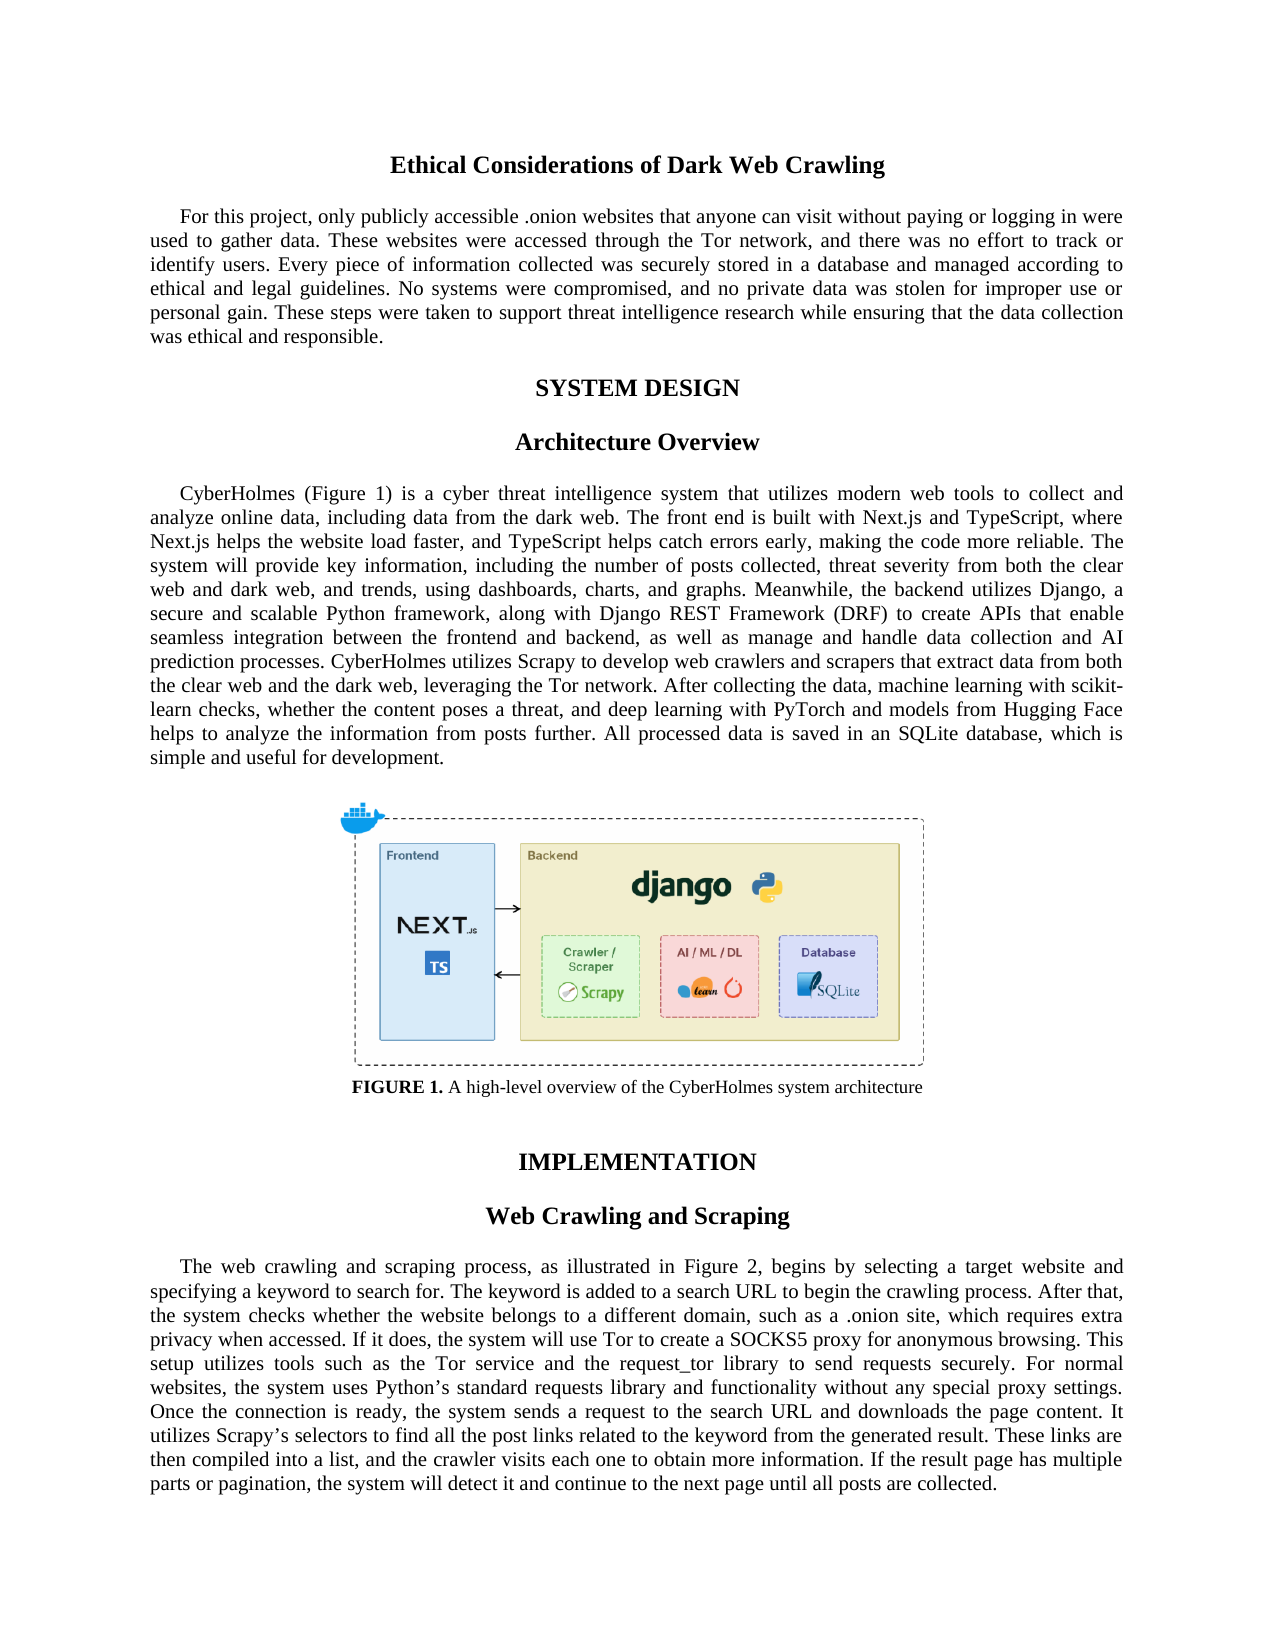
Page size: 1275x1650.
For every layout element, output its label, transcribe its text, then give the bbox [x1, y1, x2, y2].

text For this project, only publicly accessible .onion websites that anyone can visit without paying or logging in were used to gather data. These websites were accessed through the Tor network, and there was no effort to track or identify users. Every piece of information collected was securely stored in a database and managed according to ethical and legal guidelines. No systems were compromised, and no private data was stolen for improper use or personal gain. These steps were taken to support threat intelligence research while ensuring that the data collection was ethical and responsible. [150, 204, 1125, 348]
subtitle IMPLEMENTATION [150, 1147, 1125, 1176]
subtitle Architecture Overview [150, 427, 1125, 456]
subtitle Web Crawling and Scraping [150, 1201, 1125, 1229]
text The web crawling and scraping process, as illustrated in Figure 2, begins by selecting a target website and specifying a keyword to search for. The keyword is added to a search URL to begin the crawling process. After that, the system checks whether the website belongs to a different domain, such as a .onion site, which requires extra privacy when accessed. If it does, the system will use Tor to create a SOCKS5 proxy for anonymous browsing. This setup utilizes tools such as the Tor service and the request_tor library to send requests securely. For normal websites, the system uses Python’s standard requests library and functionality without any special proxy settings. Once the connection is ready, the system sends a request to the search URL and downloads the page content. It utilizes Scrapy’s selectors to find all the post links related to the keyword from the generated result. These links are then compiled into a list, and the crawler visits each one to obtain more information. If the result page has multiple parts or pagination, the system will detect it and continue to the next page until all posts are collected. [150, 1254, 1125, 1495]
subtitle SYSTEM DESIGN [150, 373, 1125, 402]
text CyberHolmes (Figure 1) is a cyber threat intelligence system that utilizes modern web tools to collect and analyze online data, including data from the dark web. The front end is built with Next.js and TypeScript, where Next.js helps the website load faster, and TypeScript helps catch errors early, making the code more reliable. The system will provide key information, including the number of posts collected, threat severity from both the clear web and dark web, and trends, using dashboards, charts, and graphs. Meanwhile, the backend utilizes Django, a secure and scalable Python framework, along with Django REST Framework (DRF) to create APIs that enable seamless integration between the frontend and backend, as well as manage and handle data collection and AI prediction processes. CyberHolmes utilizes Scrapy to develop web crawlers and scrapers that extract data from both the clear web and the dark web, leveraging the Tor network. After collecting the data, machine learning with scikit-learn checks, whether the content poses a threat, and deep learning with PyTorch and models from Hugging Face helps to analyze the information from posts further. All processed data is saved in an SQLite database, which is simple and useful for development. [150, 481, 1125, 769]
picture [328, 793, 947, 1077]
text FIGURE 1. A high-level overview of the CyberHolmes system architecture [150, 1076, 1125, 1098]
subtitle Ethical Considerations of Dark Web Crawling [150, 150, 1125, 179]
